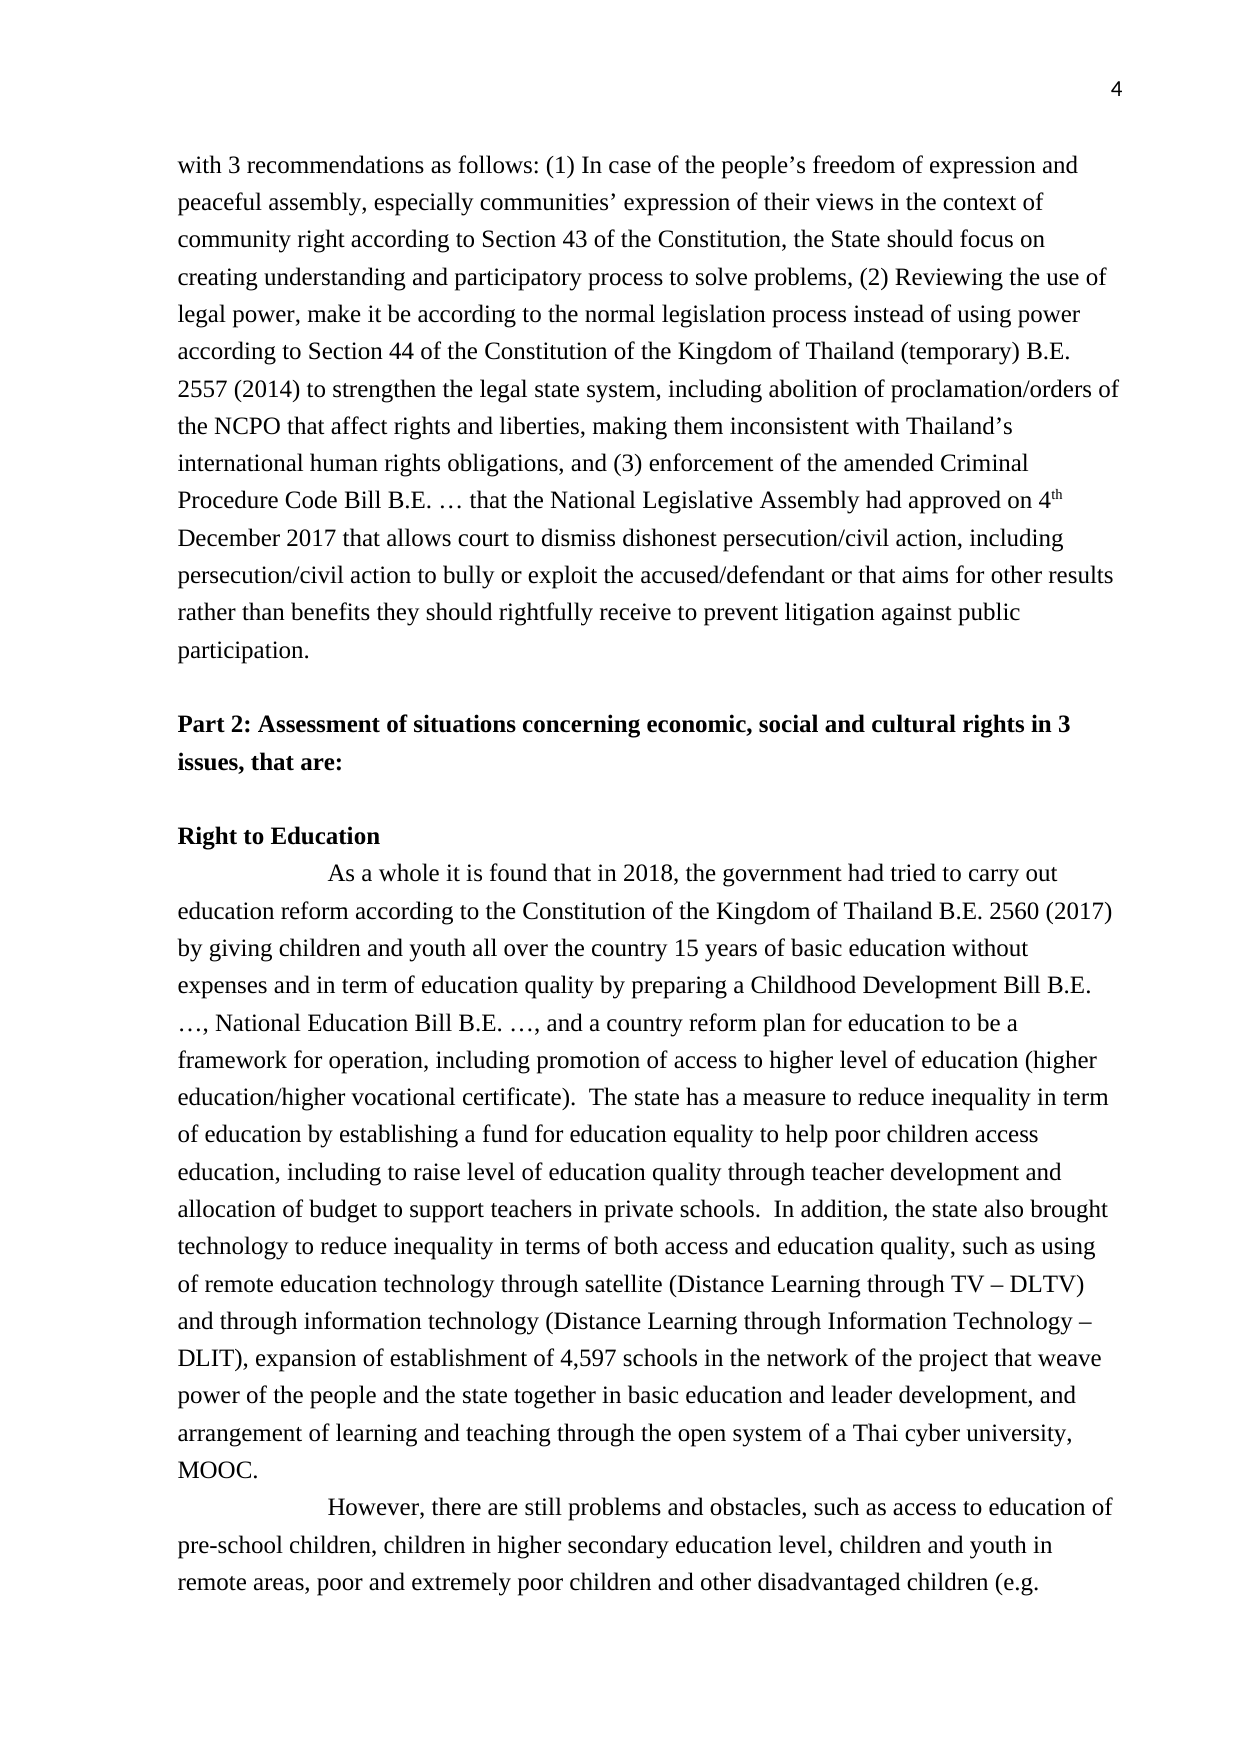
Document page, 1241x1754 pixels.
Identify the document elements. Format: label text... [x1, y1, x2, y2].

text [177, 1492, 1122, 1596]
text Part 2: Assessment of situations concerning economic, social and cultural rights in 3 issues, that are: [177, 709, 1122, 775]
text As a whole it is found that in 2018, the government had tried to carry out education reform according to the Constitution of the Kingdom of Thailand B.E. 2560 (2017) by giving children and youth all over the country 15 years of basic education without expenses and in term of education quality by preparing a Childhood Development Bill B.E. …, National Education Bill B.E. …, and a country reform plan for education to be a framework for operation, including promotion of access to higher level of education (higher education/higher vocational certificate). The state has a measure to reduce inequality in term of education by establishing a fund for education equality to help poor children access education, including to raise level of education quality through teacher development and allocation of budget to support teachers in private schools. In addition, the state also brought technology to reduce inequality in terms of both access and education quality, such as using of remote education technology through satellite (Distance Learning through TV – DLTV) and through information technology (Distance Learning through Information Technology – DLIT), expansion of establishment of 4,597 schools in the network of the project that weave power of the people and the state together in basic education and leader development, and arrangement of learning and teaching through the open system of a Thai cyber university, MOOC. [177, 858, 1122, 1484]
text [177, 150, 1122, 663]
text Right to Education [177, 821, 1122, 850]
